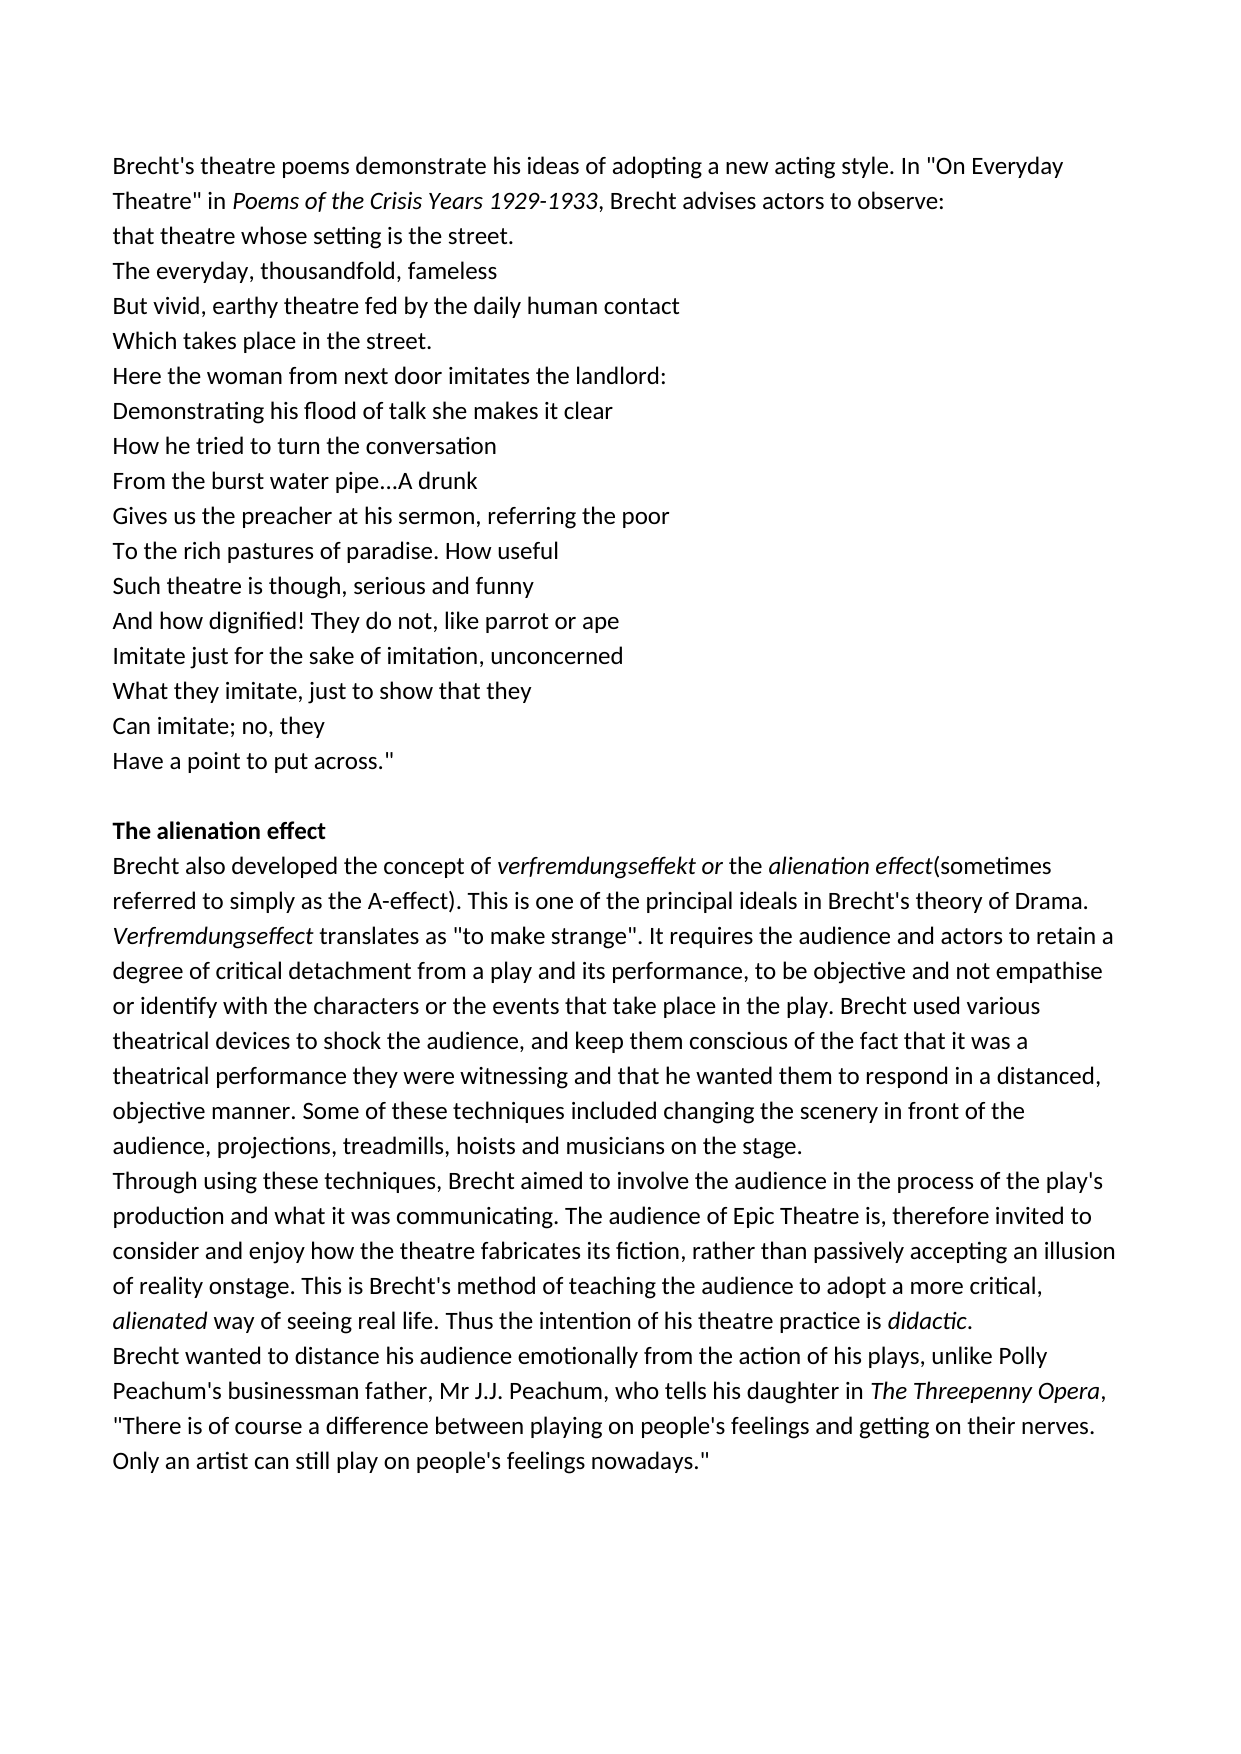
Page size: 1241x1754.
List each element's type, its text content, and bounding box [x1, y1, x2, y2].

text Brecht also developed the concept of verfremdungseffekt or the alienation effect(sometimes referred to simply as the A-effect). This is one of the principal ideals in Brecht's theory of Drama. Verfremdungseffect translates as "to make strange". It requires the audience and actors to retain a degree of critical detachment from a play and its performance, to be objective and not empathise or identify with the characters or the events that take place in the play. Brecht used various theatrical devices to shock the audience, and keep them conscious of the fact that it was a theatrical performance they were witnessing and that he wanted them to respond in a distanced, objective manner. Some of these techniques included changing the scenery in front of the audience, projections, treadmills, hoists and musicians on the stage. [112, 850, 1128, 1161]
text that theatre whose setting is the street. The everyday, thousandfold, fameless But vivid, earthy theatre fed by the daily human contact Which takes place in the street. Here the woman from next door imitates the landlord: Demonstrating his flood of talk she makes it clear How he tried to turn the conversation From the burst water pipe...A drunk Gives us the preacher at his sermon, referring the poor To the rich pastures of paradise. How useful Such theatre is though, serious and funny And how dignified! They do not, like parrot or ape Imitate just for the sake of imitation, unconcerned What they imitate, just to show that they Can imitate; no, they Have a point to put across." [112, 220, 1128, 776]
text The alienation effect [112, 815, 1128, 846]
text Brecht's theatre poems demonstrate his ideas of adopting a new acting style. In "On Everyday Theatre" in Poems of the Crisis Years 1929-1933, Brecht advises actors to observe: [112, 150, 1128, 216]
text Through using these techniques, Brecht aimed to involve the audience in the process of the play's production and what it was communicating. The audience of Epic Theatre is, therefore invited to consider and enjoy how the theatre fabricates its fiction, rather than passively accepting an illusion of reality onstage. This is Brecht's method of teaching the audience to adopt a more critical, alienated way of seeing real life. Thus the intention of his theatre practice is didactic. Brecht wanted to distance his audience emotionally from the action of his plays, unlike Polly Peachum's businessman father, Mr J.J. Peachum, who tells his daughter in The Threepenny Opera, "There is of course a difference between playing on people's feelings and getting on their nerves. Only an artist can still play on people's feelings nowadays." [112, 1165, 1128, 1476]
